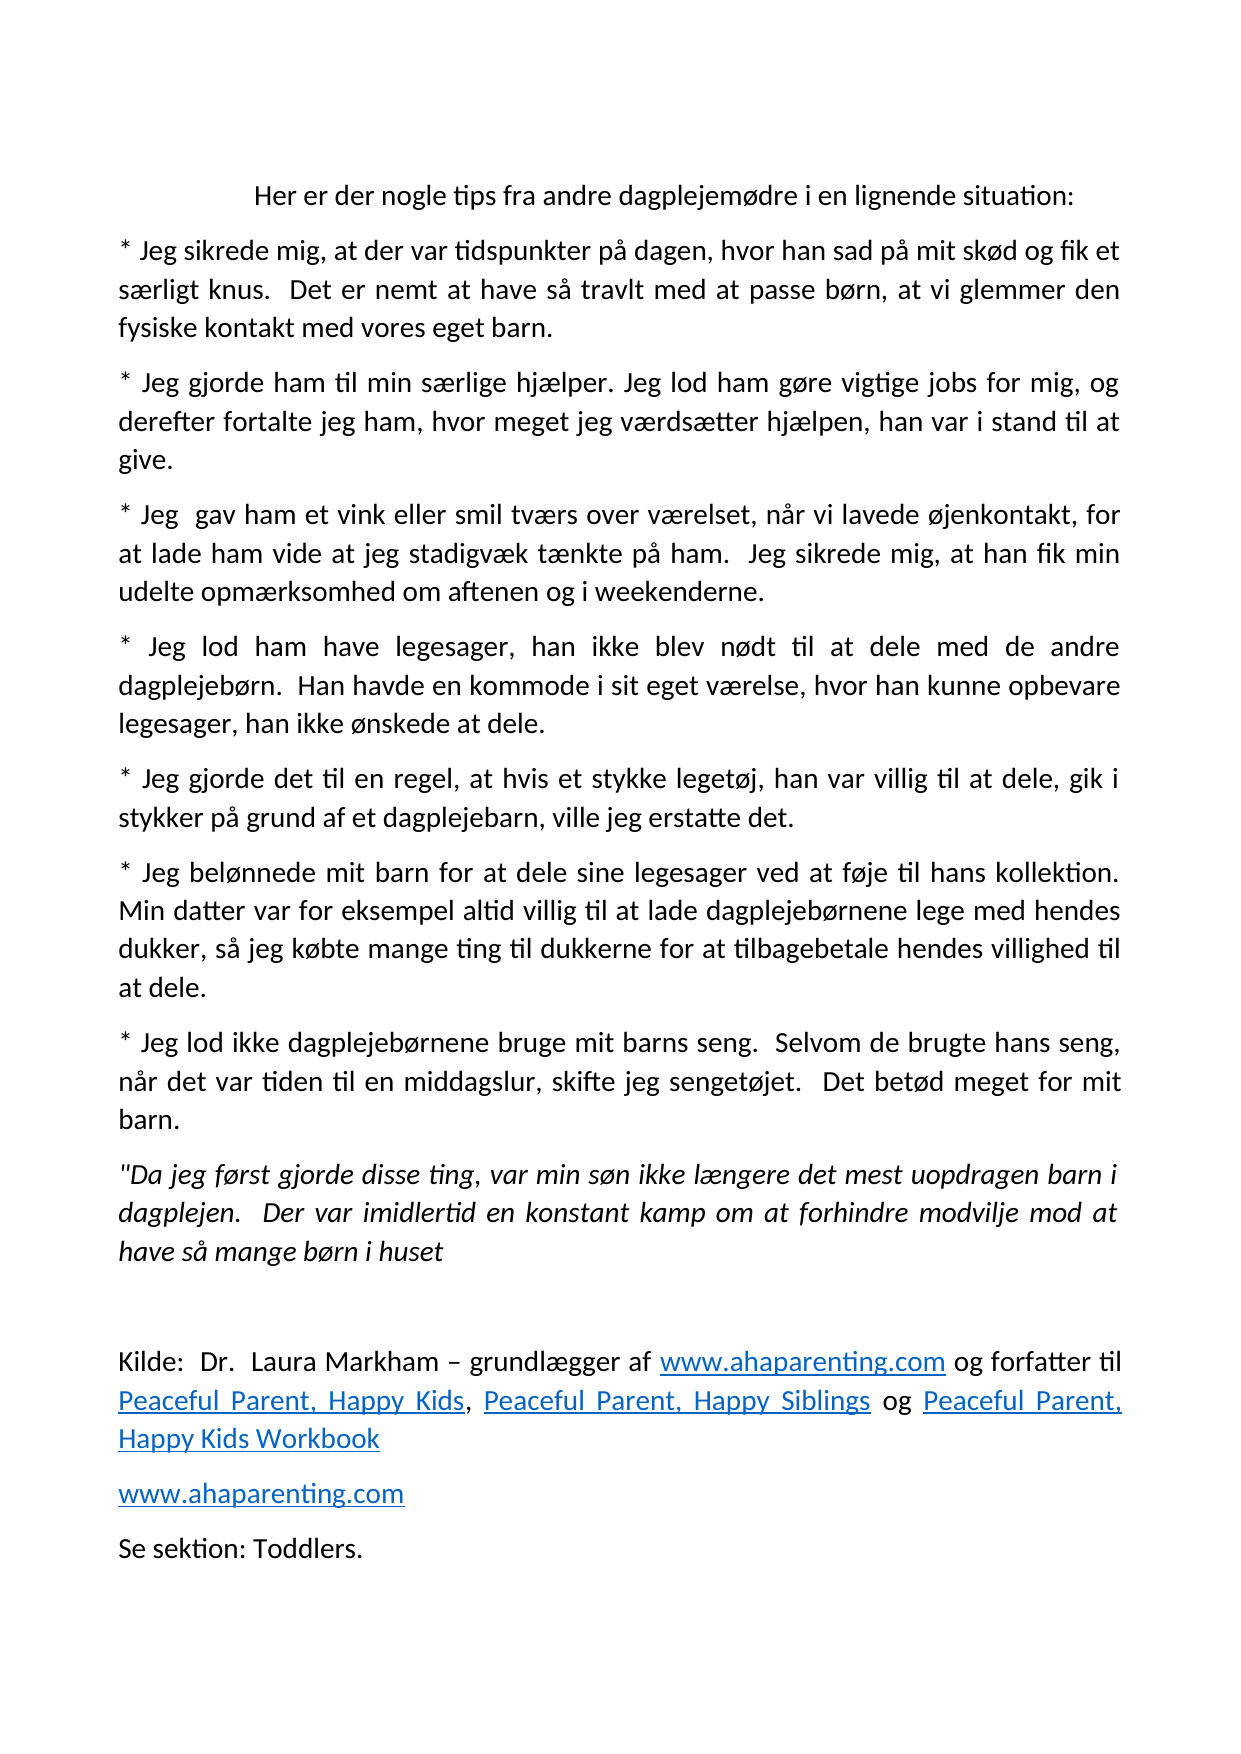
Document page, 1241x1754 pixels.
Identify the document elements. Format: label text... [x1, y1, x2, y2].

text * Jeg gav ham et vink eller smil tværs over værelset, når vi lavede øjenkontakt, for at lade ham vide at jeg stadigvæk tænkte på ham. Jeg sikrede mig, at han fik min udelte opmærksomhed om aftenen og i weekenderne. [118, 496, 1122, 609]
text * Jeg lod ikke dagplejebørnene bruge mit barns seng. Selvom de brugte hans seng, når det var tiden til en middagslur, skifte jeg sengetøjet. Det betød meget for mit barn. [118, 1024, 1122, 1137]
text www.ahaparenting.com [118, 1475, 1122, 1511]
text Se sektion: Toddlers. [118, 1530, 1122, 1566]
text Her er der nogle tips fra andre dagplejemødre i en lignende situation: [118, 177, 1122, 213]
text * Jeg sikrede mig, at der var tidspunkter på dagen, hvor han sad på mit skød og fik et særligt knus. Det er nemt at have så travlt med at passe børn, at vi glemmer den fysiske kontakt med vores eget barn. [118, 232, 1122, 345]
text Kilde: Dr. Laura Markham – grundlægger af www.ahaparenting.com og forfatter til Peaceful Parent, Happy Kids, Peaceful Parent, Happy Siblings og Peaceful Parent, Happy Kids Workbook [118, 1343, 1122, 1456]
text * Jeg lod ham have legesager, han ikke blev nødt til at dele med de andre dagplejebørn. Han havde en kommode i sit eget værelse, hvor han kunne opbevare legesager, han ikke ønskede at dele. [118, 628, 1122, 741]
text * Jeg gjorde det til en regel, at hvis et stykke legetøj, han var villig til at dele, gik i stykker på grund af et dagplejebarn, ville jeg erstatte det. [118, 760, 1122, 834]
text * Jeg belønnede mit barn for at dele sine legesager ved at føje til hans kollektion. Min datter var for eksempel altid villig til at lade dagplejebørnene lege med hendes dukker, så jeg købte mange ting til dukkerne for at tilbagebetale hendes villighed til at dele. [118, 854, 1122, 1005]
text "Da jeg først gjorde disse ting, var min søn ikke længere det mest uopdragen barn i dagplejen. Der var imidlertid en konstant kamp om at forhindre modvilje mod at have så mange børn i huset [118, 1156, 1122, 1269]
text * Jeg gjorde ham til min særlige hjælper. Jeg lod ham gøre vigtige jobs for mig, og derefter fortalte jeg ham, hvor meget jeg værdsætter hjælpen, han var i stand til at give. [118, 364, 1122, 477]
